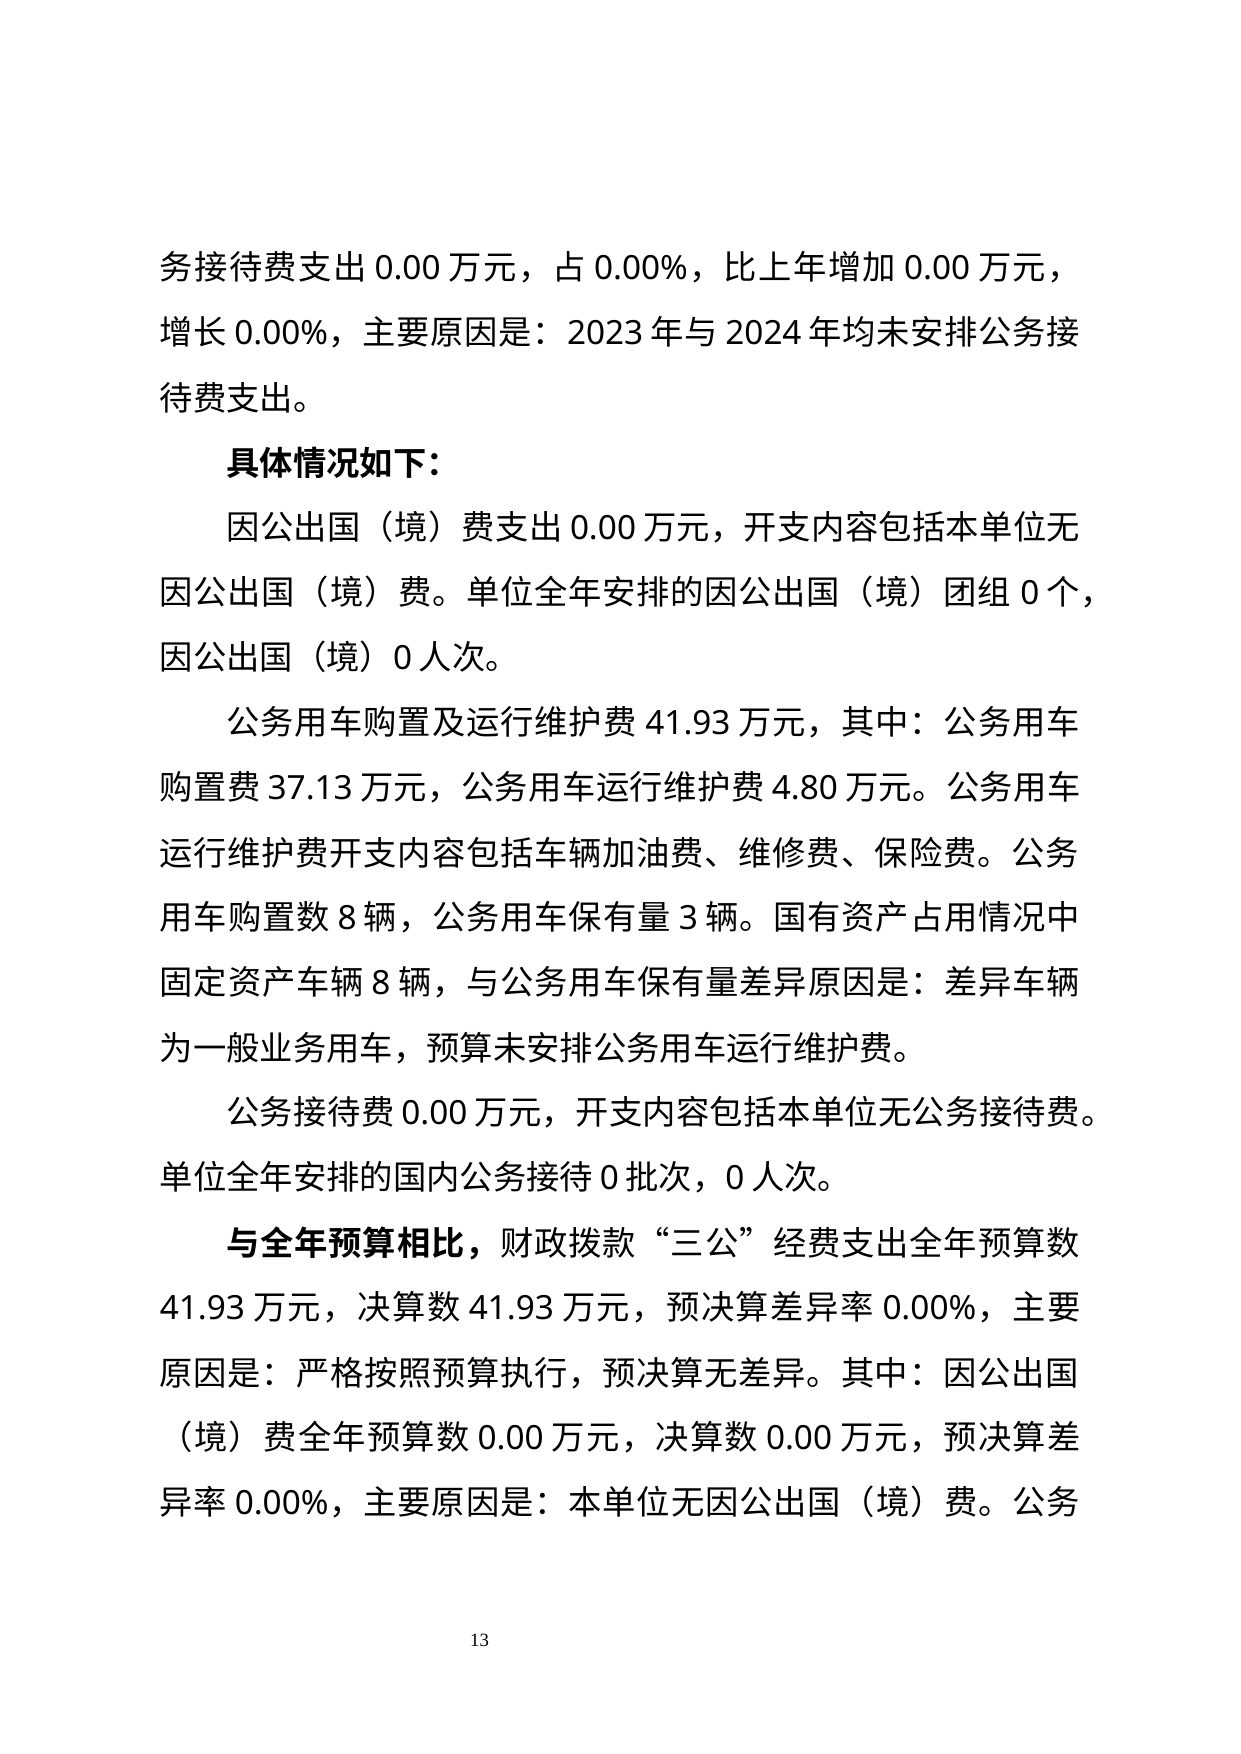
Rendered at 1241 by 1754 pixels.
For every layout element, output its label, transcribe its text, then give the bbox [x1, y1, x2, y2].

text 公务用车购置及运行维护费41.93万元，其中：公务用车购置费37.13万元，公务用车运行维护费4.80万元。公务用车运行维护费开支内容包括车辆加油费、维修费、保险费。公务用车购置数8辆，公务用车保有量3辆。国有资产占用情况中固定资产车辆8辆，与公务用车保有量差异原因是：差异车辆为一般业务用车，预算未安排公务用车运行维护费。 [159, 688, 1081, 1078]
text 公务接待费0.00万元，开支内容包括本单位无公务接待费。单位全年安排的国内公务接待0批次，0人次。 [159, 1078, 1081, 1208]
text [159, 233, 1081, 428]
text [159, 1208, 1081, 1533]
text 因公出国（境）费支出0.00万元，开支内容包括本单位无因公出国（境）费。单位全年安排的因公出国（境）团组0个，因公出国（境）0人次。 [159, 493, 1081, 688]
text 具体情况如下： [159, 428, 1081, 493]
